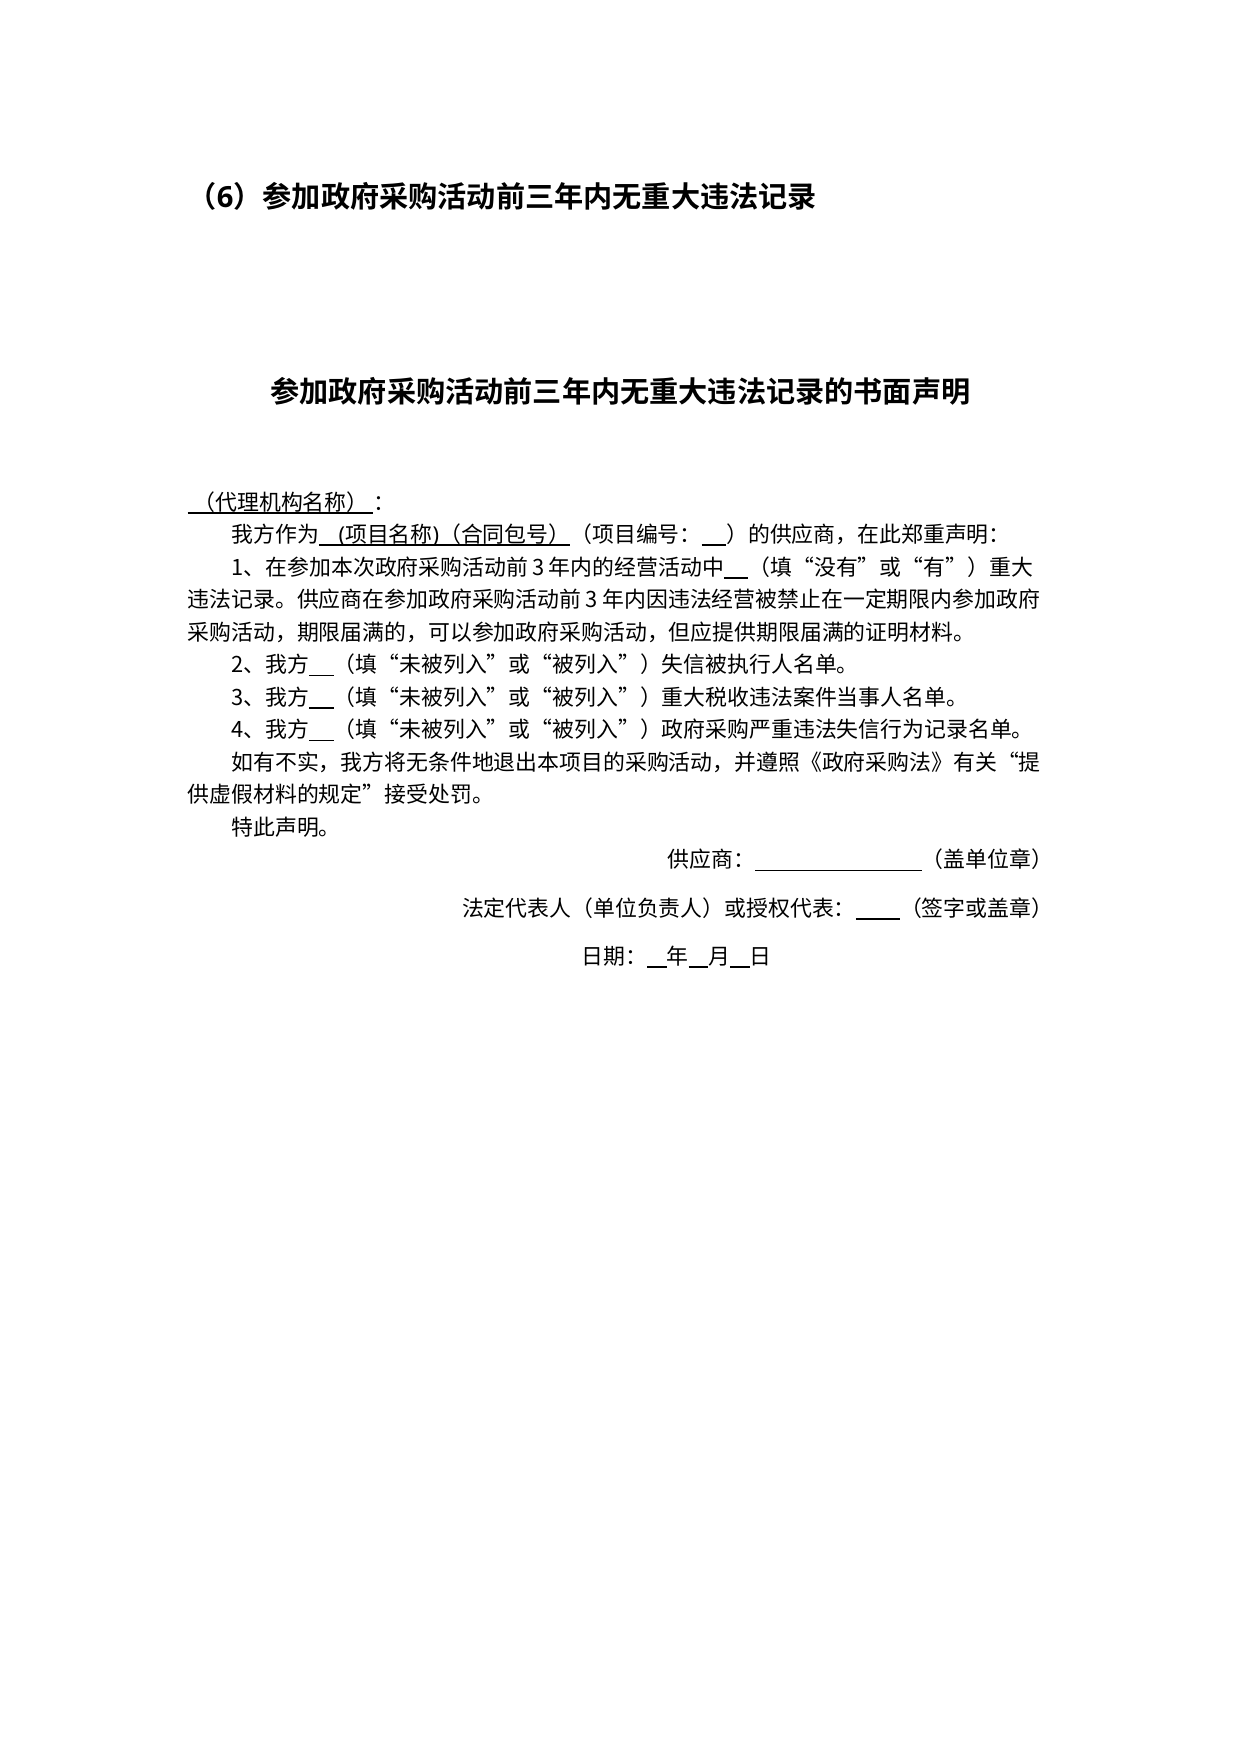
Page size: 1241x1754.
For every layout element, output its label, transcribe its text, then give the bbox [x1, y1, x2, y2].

text 法定代表人（单位负责人）或授权代表： （签字或盖章） [187, 890, 1053, 923]
text 供应商： （盖单位章） [187, 842, 1053, 874]
text 我方作为 (项目名称)（合同包号）（项目编号： ）的供应商，在此郑重声明： [187, 517, 1053, 549]
text 1、在参加本次政府采购活动前3年内的经营活动中 （填“没有”或“有”）重大违法记录。供应商在参加政府采购活动前3年内因违法经营被禁止在一定期限内参加政府采购活动，期限届满的，可以参加政府采购活动，但应提供期限届满的证明材料。 [187, 549, 1053, 647]
text 参加政府采购活动前三年内无重大违法记录的书面声明 [187, 357, 1053, 422]
text 特此声明。 [187, 809, 1053, 842]
text 如有不实，我方将无条件地退出本项目的采购活动，并遵照《政府采购法》有关“提供虚假材料的规定”接受处罚。 [187, 744, 1053, 809]
text 4、我方 （填“未被列入”或“被列入”）政府采购严重违法失信行为记录名单。 [187, 712, 1053, 744]
text 3、我方 （填“未被列入”或“被列入”）重大税收违法案件当事人名单。 [187, 679, 1053, 712]
text 2、我方 （填“未被列入”或“被列入”）失信被执行人名单。 [187, 647, 1053, 679]
text （代理机构名称） ： [187, 484, 1053, 517]
text 日期： 年 月 日 [187, 939, 1053, 971]
text （6）参加政府采购活动前三年内无重大违法记录 [187, 162, 1053, 227]
